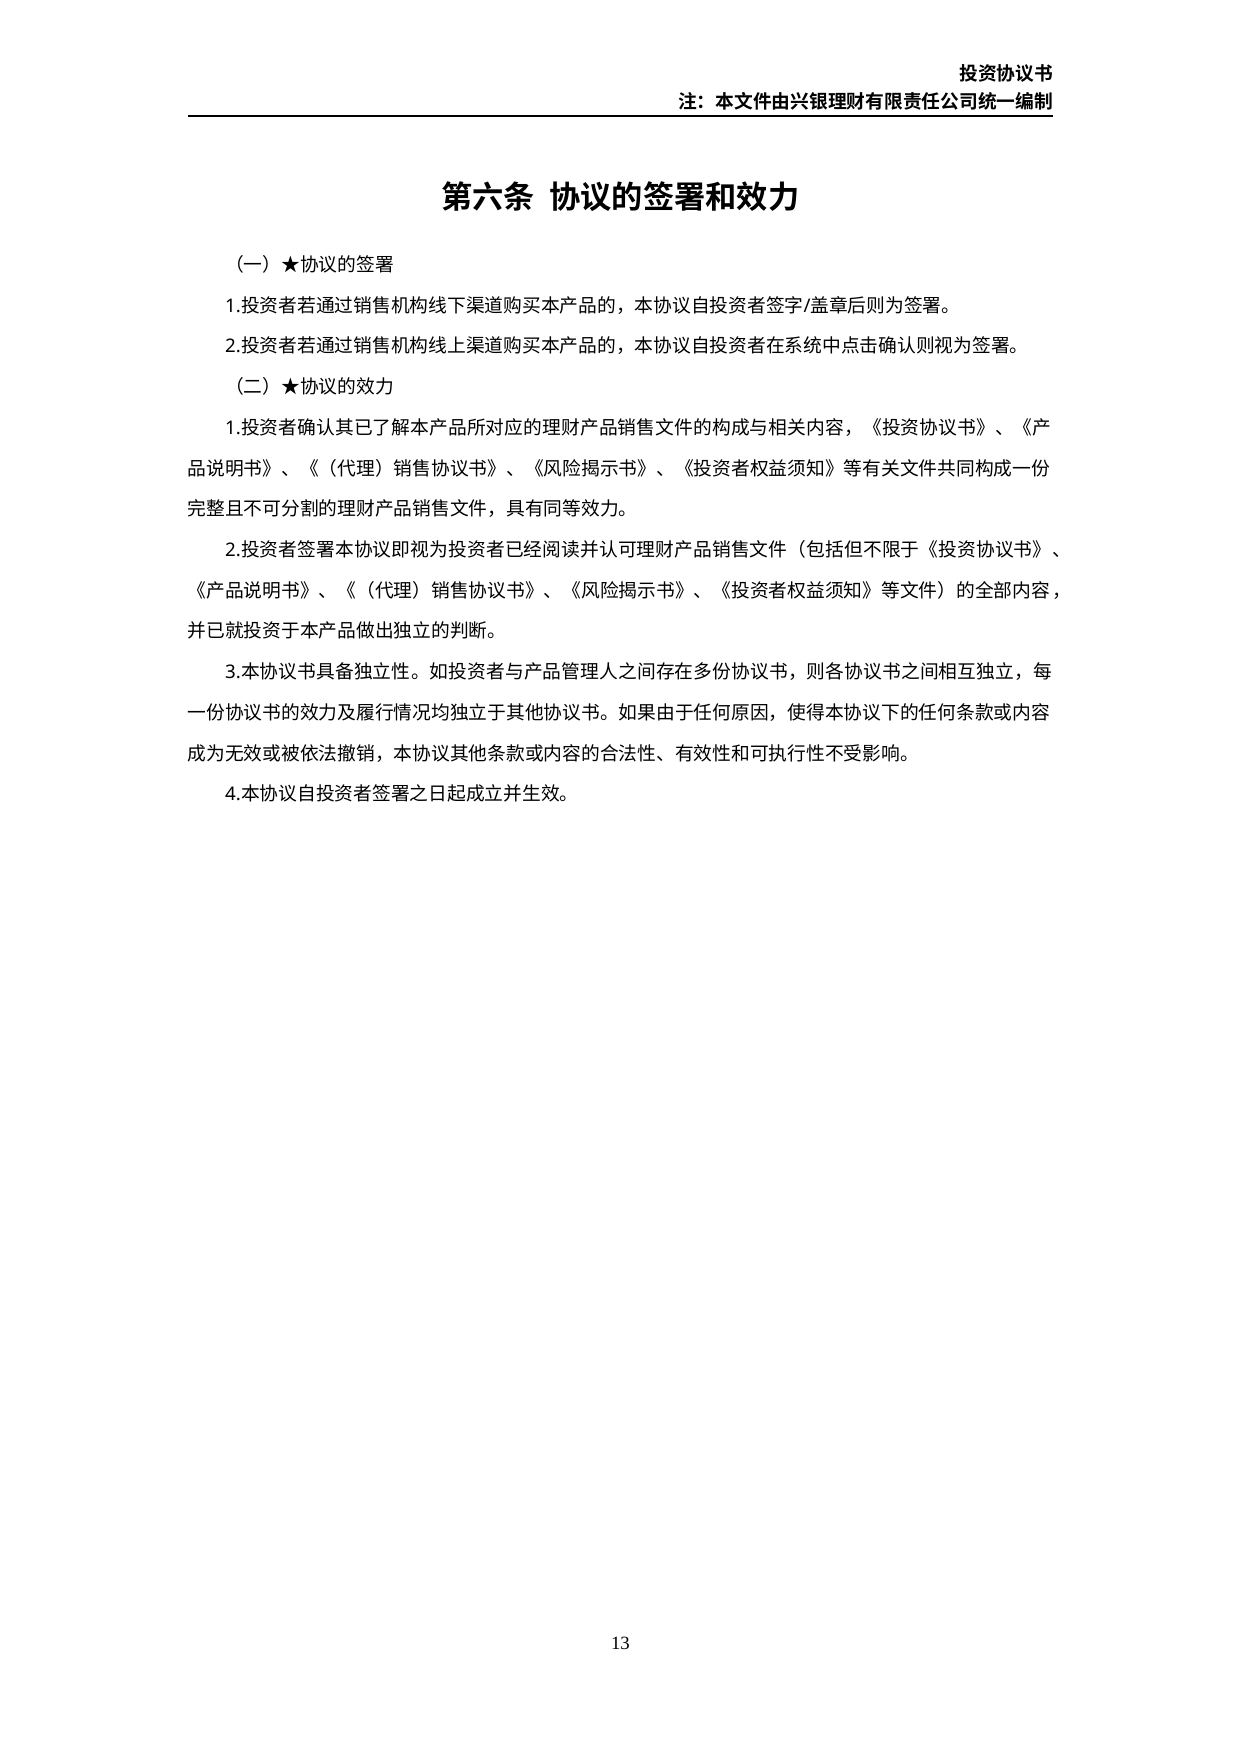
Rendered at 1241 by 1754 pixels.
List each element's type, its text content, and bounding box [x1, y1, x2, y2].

text （二）★协议的效力 [187, 372, 1053, 399]
text 1.投资者若通过销售机构线下渠道购买本产品的，本协议自投资者签字/盖章后则为签署。 [187, 290, 1053, 317]
subtitle 第六条 协议的签署和效力 [187, 162, 1053, 227]
text （一）★协议的签署 [187, 249, 1053, 277]
text 2.投资者签署本协议即视为投资者已经阅读并认可理财产品销售文件（包括但不限于《投资协议书》、《产品说明书》、《（代理）销售协议书》、《风险揭示书》、《投资者权益须知》等文件）的全部内容，并已就投资于本产品做出独立的判断。 [187, 535, 1053, 643]
text 3.本协议书具备独立性。如投资者与产品管理人之间存在多份协议书，则各协议书之间相互独立，每一份协议书的效力及履行情况均独立于其他协议书。如果由于任何原因，使得本协议下的任何条款或内容成为无效或被依法撤销，本协议其他条款或内容的合法性、有效性和可执行性不受影响。 [187, 657, 1053, 766]
text 2.投资者若通过销售机构线上渠道购买本产品的，本协议自投资者在系统中点击确认则视为签署。 [187, 331, 1053, 358]
text 1.投资者确认其已了解本产品所对应的理财产品销售文件的构成与相关内容，《投资协议书》、《产品说明书》、《（代理）销售协议书》、《风险揭示书》、《投资者权益须知》等有关文件共同构成一份完整且不可分割的理财产品销售文件，具有同等效力。 [187, 412, 1053, 521]
text 4.本协议自投资者签署之日起成立并生效。 [187, 779, 1053, 806]
